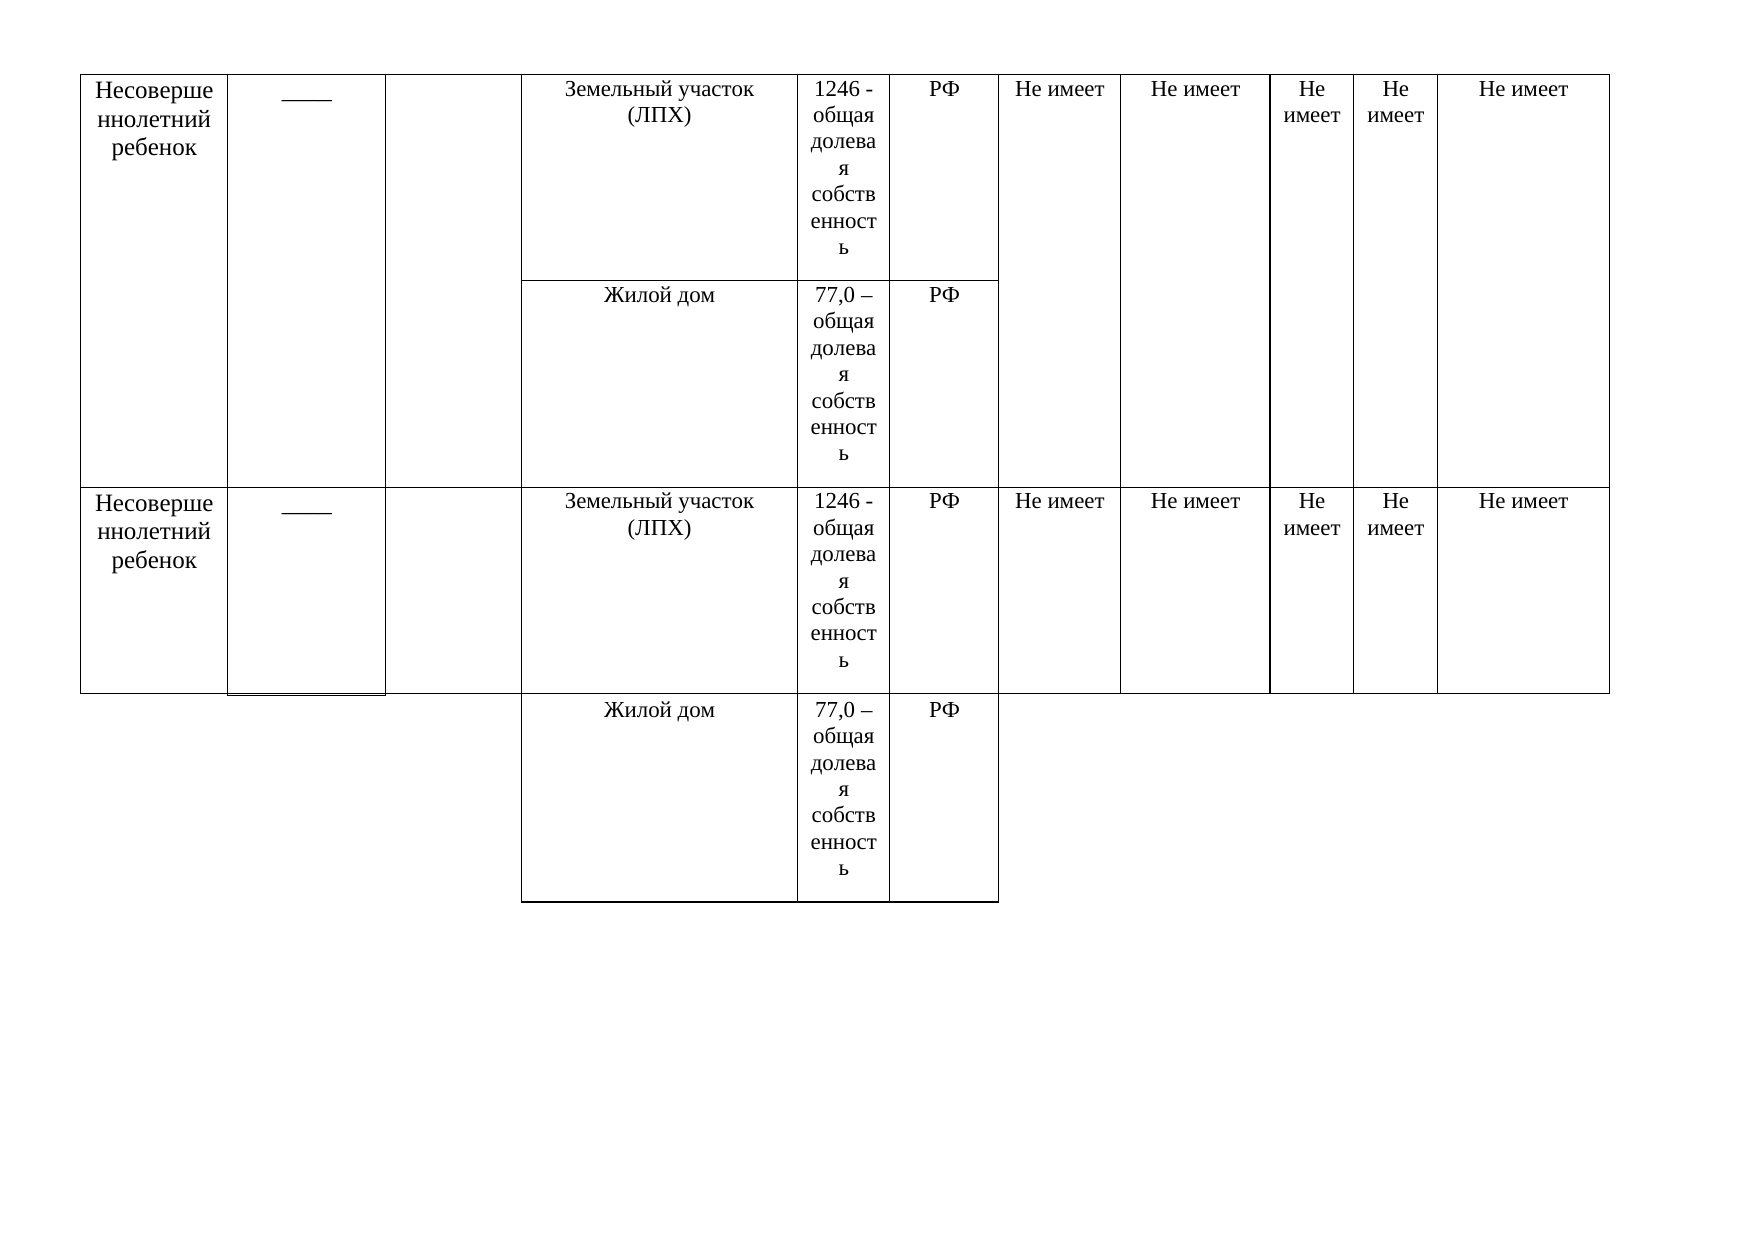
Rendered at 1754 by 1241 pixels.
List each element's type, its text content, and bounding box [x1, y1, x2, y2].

table_cell РФ [890, 488, 998, 693]
table_cell РФ [890, 281, 998, 487]
table_cell РФ [890, 694, 998, 901]
table_cell 77,0 – общая долевая собственность [798, 281, 889, 487]
table_cell Не имеет [1271, 488, 1353, 693]
table_cell [386, 488, 521, 693]
table_cell Не имеет [1354, 75, 1437, 487]
table_cell Не имеет [1271, 75, 1353, 487]
table_cell [386, 75, 521, 487]
table_cell 77,0 – общая долевая собственность [798, 694, 889, 901]
table_cell Несовершеннолетний ребенок [81, 75, 227, 487]
table_cell Не имеет [1354, 488, 1437, 693]
table_cell 1246 - общая долевая собственность [798, 75, 889, 280]
table_cell Не имеет [1121, 75, 1269, 487]
table_cell Несовершеннолетний ребенок [81, 488, 227, 693]
table_cell 1246 - общая долевая собственность [798, 488, 889, 693]
table_cell ____ [228, 488, 385, 693]
table_cell Жилой дом [522, 694, 797, 901]
table_cell Не имеет [999, 75, 1120, 487]
table_cell Земельный участок (ЛПХ) [522, 75, 797, 280]
table_cell Жилой дом [522, 281, 797, 487]
table_cell Не имеет [1438, 488, 1609, 693]
table_cell Не имеет [1121, 488, 1269, 693]
table_cell Земельный участок (ЛПХ) [522, 488, 797, 693]
table_cell ____ [228, 75, 385, 487]
table_cell Не имеет [999, 488, 1120, 693]
table_cell Не имеет [1438, 75, 1609, 487]
table_cell РФ [890, 75, 998, 280]
